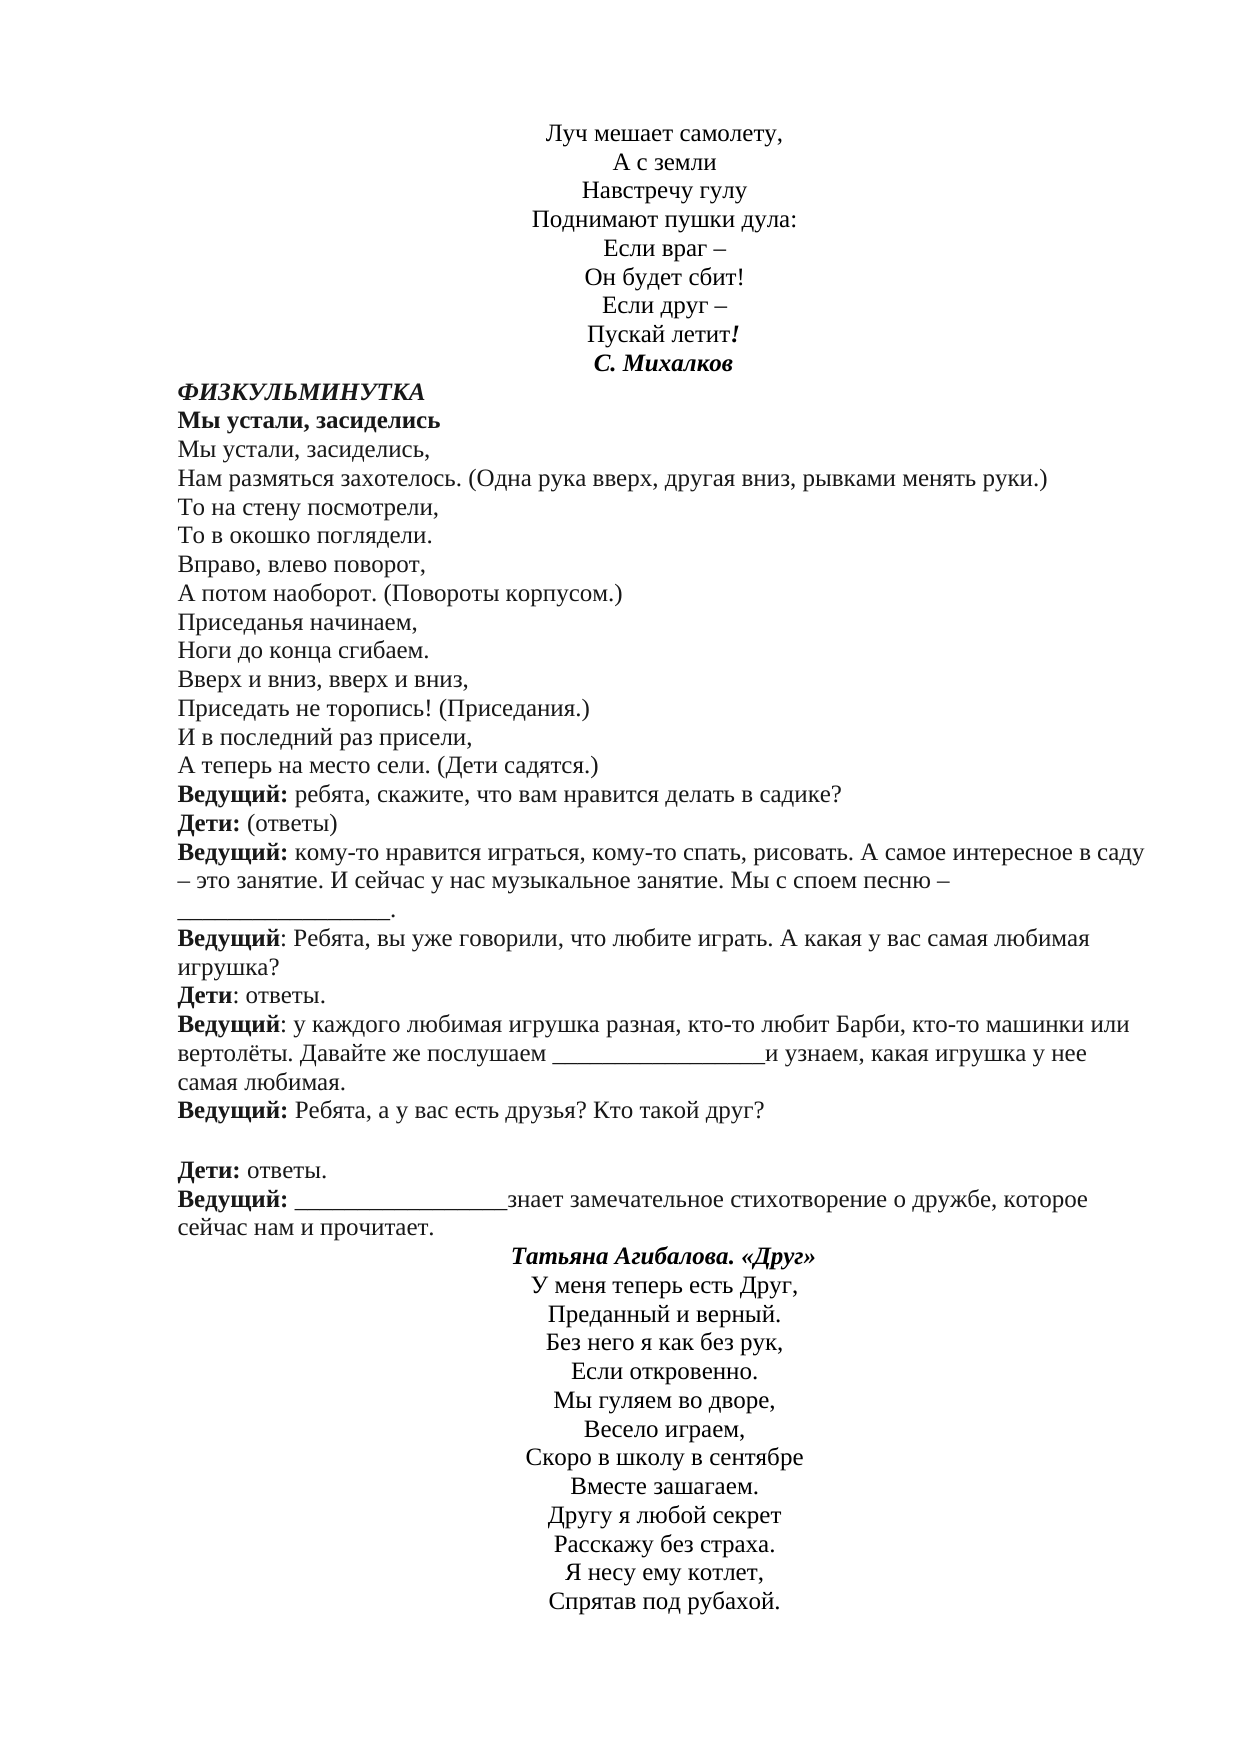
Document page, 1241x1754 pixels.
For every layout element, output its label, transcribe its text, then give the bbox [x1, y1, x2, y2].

text Ведущий: Ребята, вы уже говорили, что любите играть. А какая у вас самая любимая игрушка? [177, 923, 1152, 981]
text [177, 1270, 1152, 1615]
text Ведущий: кому-то нравится играться, кому-то спать, рисовать. А самое интересное в саду – это занятие. И сейчас у нас музыкальное занятие. Мы с споем песню – _________________. [177, 837, 1152, 923]
text Татьяна Агибалова. «Друг» [177, 1241, 1152, 1270]
text Ведущий: ребята, скажите, что вам нравится делать в садике? [177, 779, 1152, 808]
text ФИЗКУЛЬМИНУТКА [177, 377, 1152, 406]
text Дети: ответы. [177, 1155, 1152, 1184]
text Дети: ответы. [177, 981, 1152, 1009]
text Мы устали, засиделись Мы устали, засиделись, Нам размяться захотелось. (Одна рука вверх, другая вниз, рывками менять руки.) То на стену посмотрели, То в окошко поглядели. Вправо, влево поворот, А потом наоборот. (Повороты корпусом.) Приседанья начинаем, Ноги до конца сгибаем. Вверх и вниз, вверх и вниз, Приседать не торопись! (Приседания.) И в последний раз присели, А теперь на место сели. (Дети садятся.) [177, 406, 1152, 779]
text Ведущий: Ребята, а у вас есть друзья? Кто такой друг? [177, 1096, 1152, 1124]
text Дети: (ответы) [177, 808, 1152, 837]
text Ведущий: у каждого любимая игрушка разная, кто-то любит Барби, кто-то машинки или вертолёты. Давайте же послушаем _________________и узнаем, какая игрушка у нее самая любимая. [177, 1009, 1152, 1096]
text Ведущий: _________________знает замечательное стихотворение о дружбе, которое сейчас нам и прочитает. [177, 1184, 1152, 1241]
